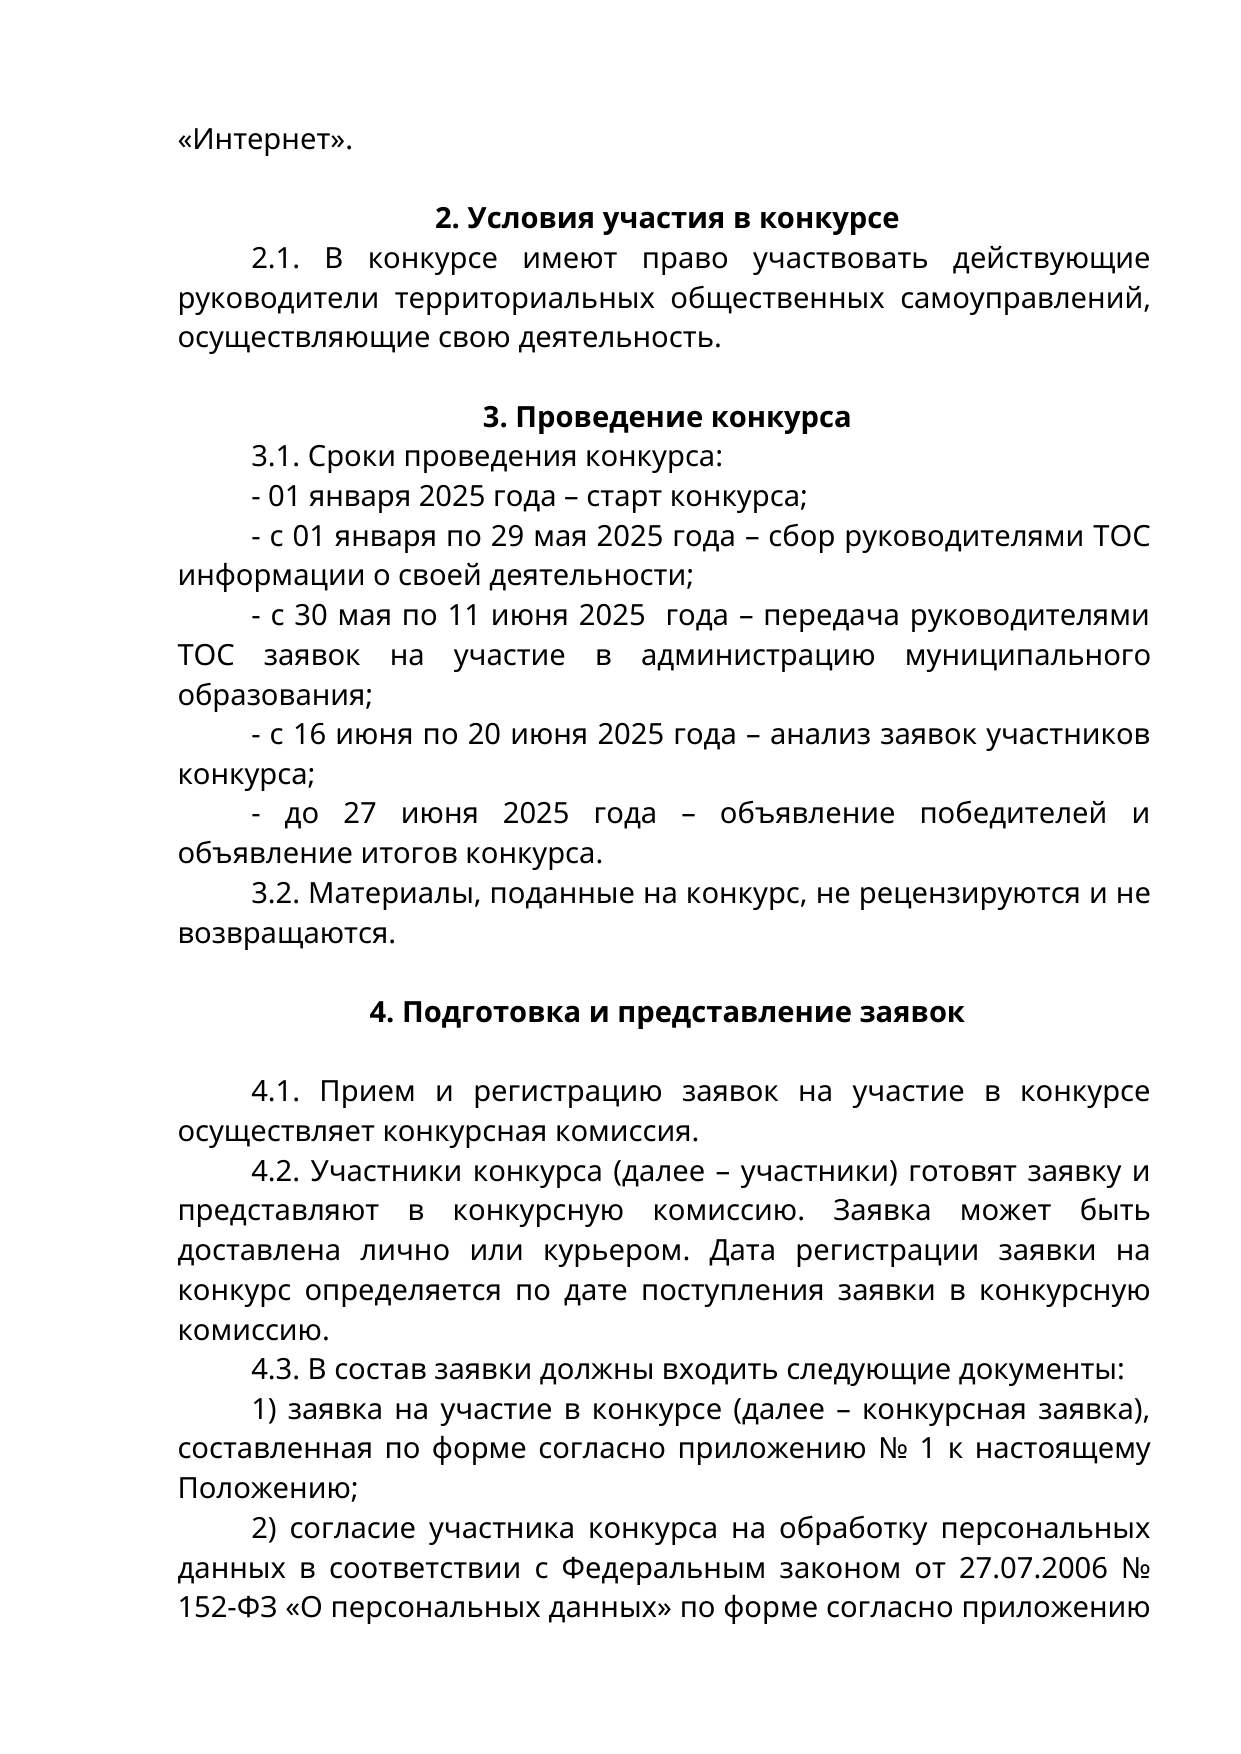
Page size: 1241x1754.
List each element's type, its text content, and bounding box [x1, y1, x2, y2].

text - до 27 июня 2025 года – объявление победителей и объявление итогов конкурса. [177, 793, 1152, 872]
text 4.1. Прием и регистрацию заявок на участие в конкурсе осуществляет конкурсная комиссия. [177, 1071, 1152, 1150]
text 1) заявка на участие в конкурсе (далее – конкурсная заявка), составленная по форме согласно приложению № 1 к настоящему Положению; [177, 1388, 1152, 1507]
text 2. Условия участия в конкурсе [177, 197, 1152, 237]
text - 01 января 2025 года – старт конкурса; [177, 475, 1152, 515]
text 3. Проведение конкурса [177, 396, 1152, 436]
text - с 30 мая по 11 июня 2025 года – передача руководителями ТОС заявок на участие в администрацию муниципального образования; [177, 594, 1152, 713]
text 4.2. Участники конкурса (далее – участники) готовят заявку и представляют в конкурсную комиссию. Заявка может быть доставлена лично или курьером. Дата регистрации заявки на конкурс определяется по дате поступления заявки в конкурсную комиссию. [177, 1150, 1152, 1348]
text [177, 118, 1152, 158]
text 4.3. В состав заявки должны входить следующие документы: [177, 1348, 1152, 1388]
text 3.1. Сроки проведения конкурса: [177, 436, 1152, 475]
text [177, 1507, 1152, 1626]
text 4. Подготовка и представление заявок [177, 991, 1152, 1031]
text - с 16 июня по 20 июня 2025 года – анализ заявок участников конкурса; [177, 713, 1152, 793]
text - с 01 января по 29 мая 2025 года – сбор руководителями ТОС информации о своей деятельности; [177, 515, 1152, 594]
text 2.1. В конкурсе имеют право участвовать действующие руководители территориальных общественных самоуправлений, осуществляющие свою деятельность. [177, 237, 1152, 356]
text 3.2. Материалы, поданные на конкурс, не рецензируются и не возвращаются. [177, 872, 1152, 952]
